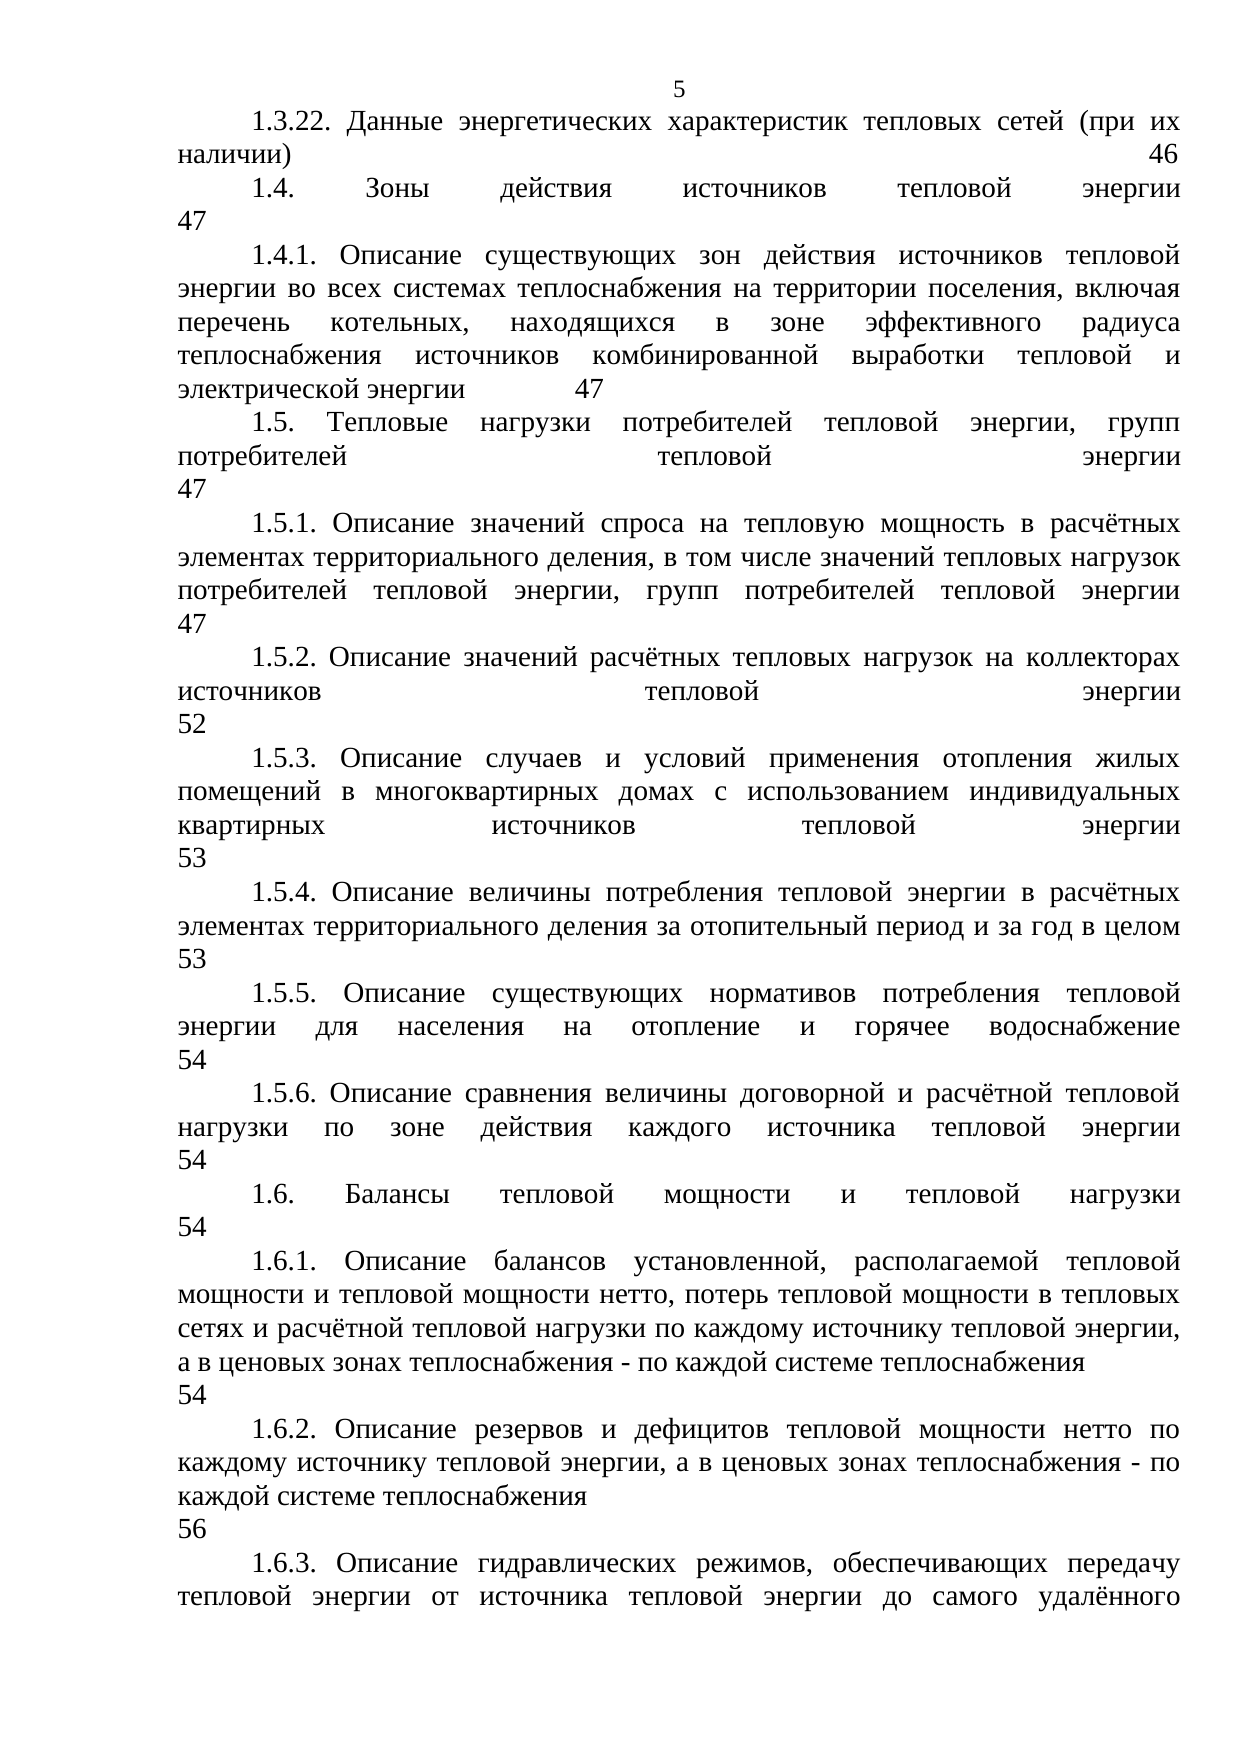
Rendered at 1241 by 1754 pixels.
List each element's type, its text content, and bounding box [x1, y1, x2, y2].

text 1.5.6. Описание сравнения величины договорной и расчётной тепловой нагрузки по зоне действия каждого источника тепловой энергии 54 [177, 1075, 1181, 1176]
text 1.5.3. Описание случаев и условий применения отопления жилых помещений в многоквартирных домах с использованием индивидуальных квартирных источников тепловой энергии 53 [177, 740, 1181, 874]
text 1.4.1. Описание существующих зон действия источников тепловой энергии во всех системах теплоснабжения на территории поселения, включая перечень котельных, находящихся в зоне эффективного радиуса теплоснабжения источников комбинированной выработки тепловой и электрической энергии 47 [177, 237, 1181, 404]
text 1.4. Зоны действия источников тепловой энергии 47 [177, 170, 1181, 237]
text 1.6.1. Описание балансов установленной, располагаемой тепловой мощности и тепловой мощности нетто, потерь тепловой мощности в тепловых сетях и расчётной тепловой нагрузки по каждому источнику тепловой энергии, а в ценовых зонах теплоснабжения - по каждой системе теплоснабжения 54 [177, 1243, 1181, 1411]
text 1.5.5. Описание существующих нормативов потребления тепловой энергии для населения на отопление и горячее водоснабжение 54 [177, 975, 1181, 1075]
text 1.6.2. Описание резервов и дефицитов тепловой мощности нетто по каждому источнику тепловой энергии, а в ценовых зонах теплоснабжения - по каждой системе теплоснабжения 56 [177, 1411, 1181, 1545]
text 1.5. Тепловые нагрузки потребителей тепловой энергии, групп потребителей тепловой энергии 47 [177, 404, 1181, 505]
text 1.5.4. Описание величины потребления тепловой энергии в расчётных элементах территориального деления за отопительный период и за год в целом 53 [177, 874, 1181, 975]
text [177, 1545, 1181, 1612]
text 1.6. Балансы тепловой мощности и тепловой нагрузки 54 [177, 1176, 1181, 1243]
text 1.3.22. Данные энергетических характеристик тепловых сетей (при их наличии) 46 [177, 103, 1181, 170]
text 1.5.1. Описание значений спроса на тепловую мощность в расчётных элементах территориального деления, в том числе значений тепловых нагрузок потребителей тепловой энергии, групп потребителей тепловой энергии 47 [177, 505, 1181, 639]
text 1.5.2. Описание значений расчётных тепловых нагрузок на коллекторах источников тепловой энергии 52 [177, 639, 1181, 740]
